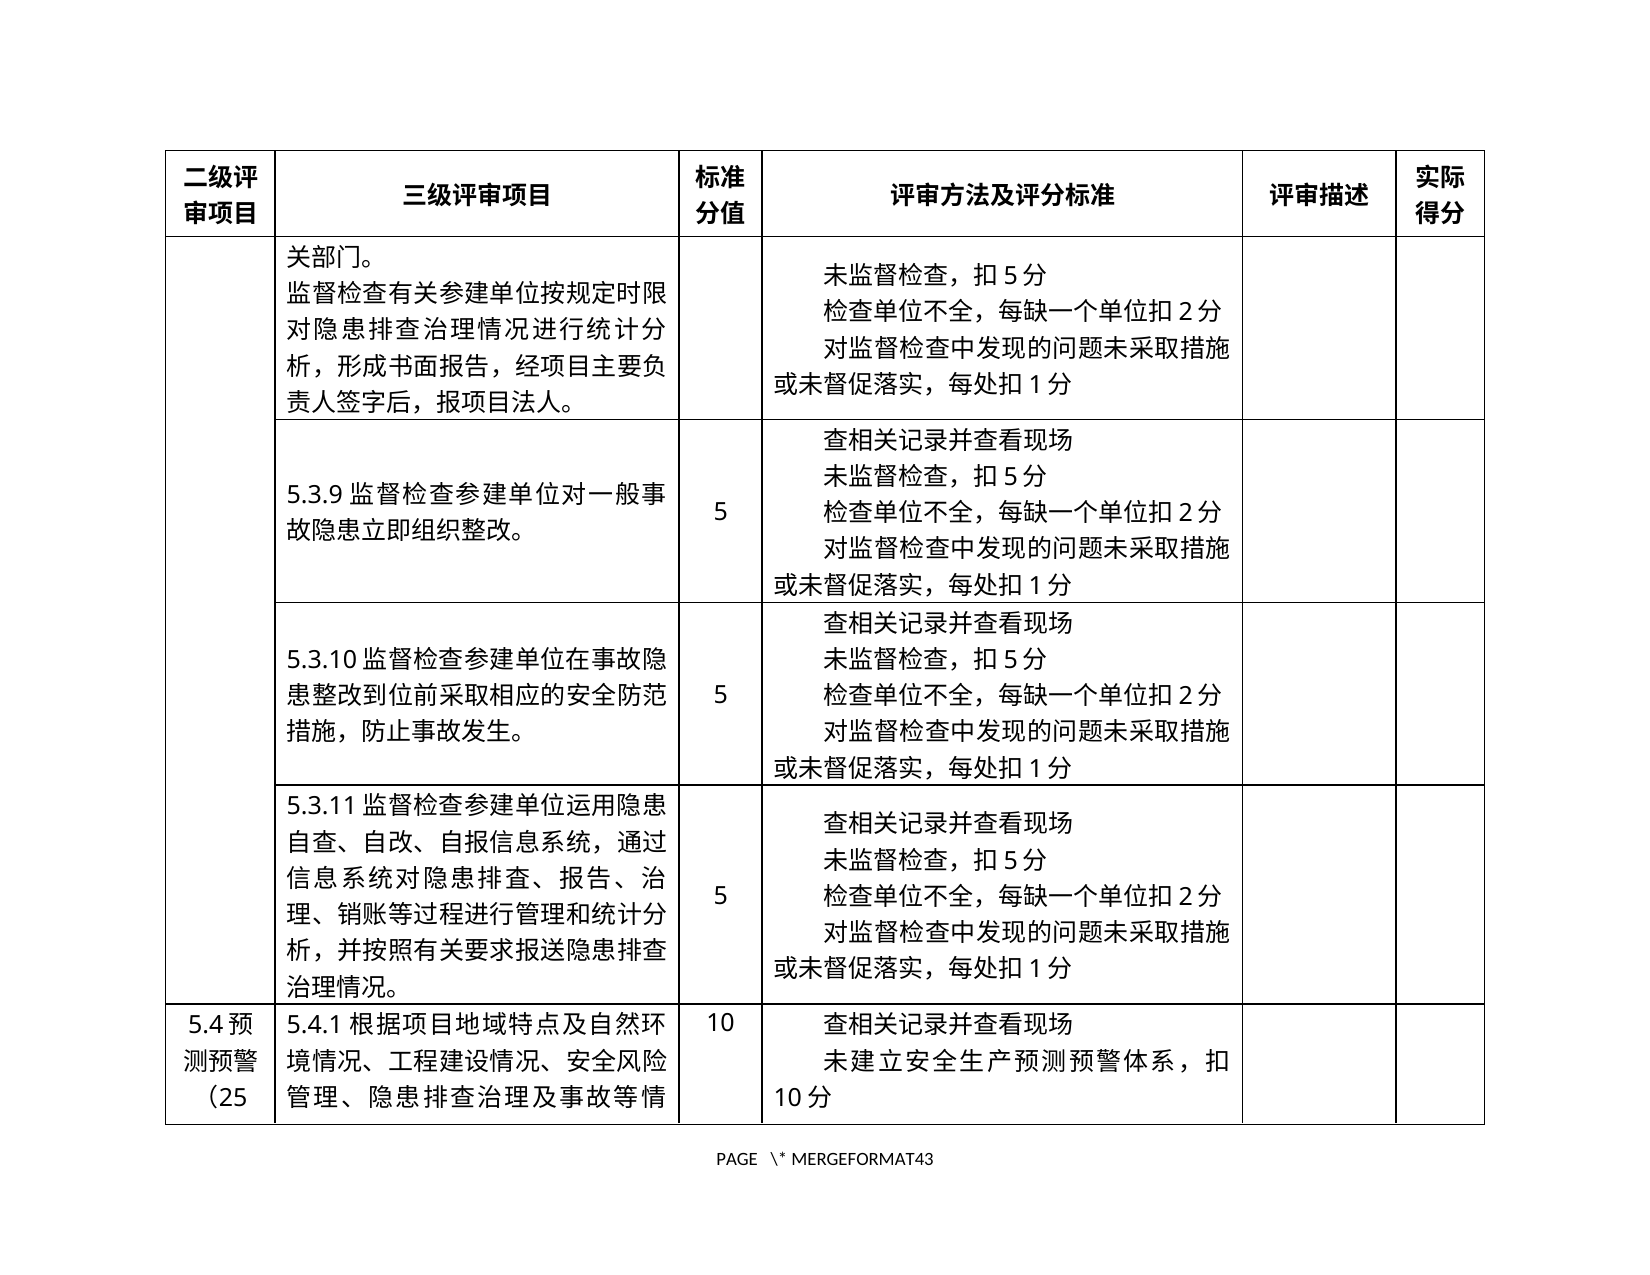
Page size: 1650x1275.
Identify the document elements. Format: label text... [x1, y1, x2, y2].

table_cell 5 [680, 420, 761, 601]
table_header 实际 得分 [1397, 151, 1484, 236]
table_cell [1397, 786, 1484, 1003]
table_cell 查相关记录并查看现场 未监督检查，扣5分 检查单位不全，每缺一个单位扣2分 对监督检查中发现的问题未采取措施或未督促落实，每处扣1分 [763, 786, 1242, 1003]
table_header 标准分值 [680, 151, 761, 236]
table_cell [763, 1005, 1242, 1123]
table_cell [1243, 420, 1395, 601]
table_header 三级评审项目 [276, 151, 678, 236]
table_cell [1243, 1005, 1395, 1123]
table_cell 5 [680, 603, 761, 784]
table_cell 查相关记录并查看现场 未监督检查，扣5分 检查单位不全，每缺一个单位扣2分 对监督检查中发现的问题未采取措施或未督促落实，每处扣1分 [763, 603, 1242, 784]
table_cell [1397, 420, 1484, 601]
table_cell 查相关记录并查看现场 未监督检查，扣5分 检查单位不全，每缺一个单位扣2分 对监督检查中发现的问题未采取措施或未督促落实，每处扣1分 [763, 420, 1242, 601]
table_cell 5.3.9监督检查参建单位对一般事故隐患立即组织整改。 [276, 420, 678, 601]
table_cell 5.4预测预警（25分） [166, 1005, 274, 1123]
table_cell [1397, 603, 1484, 784]
table_cell [1243, 603, 1395, 784]
table_cell [1243, 237, 1395, 419]
table_cell 5 [680, 786, 761, 1003]
table_cell [1397, 1005, 1484, 1123]
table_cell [276, 237, 678, 419]
table_header 评审描述 [1243, 151, 1395, 236]
table_cell [1397, 237, 1484, 419]
table_header 二级评审项目 [166, 151, 274, 236]
table_cell 5.3.11监督检查参建单位运用隐患自查、自改、自报信息系统，通过信息系统对隐患排査、报告、治理、销账等过程进行管理和统计分析，并按照有关要求报送隐患排查治理情况。 [276, 786, 678, 1003]
table_header 评审方法及评分标准 [763, 151, 1242, 236]
table_cell 5 [680, 237, 761, 419]
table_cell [276, 1005, 678, 1123]
table_cell 10 [680, 1005, 761, 1123]
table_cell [763, 237, 1242, 419]
table_cell 5.3.10监督检查参建单位在事故隐患整改到位前采取相应的安全防范措施，防止事故发生。 [276, 603, 678, 784]
table_cell [1243, 786, 1395, 1003]
